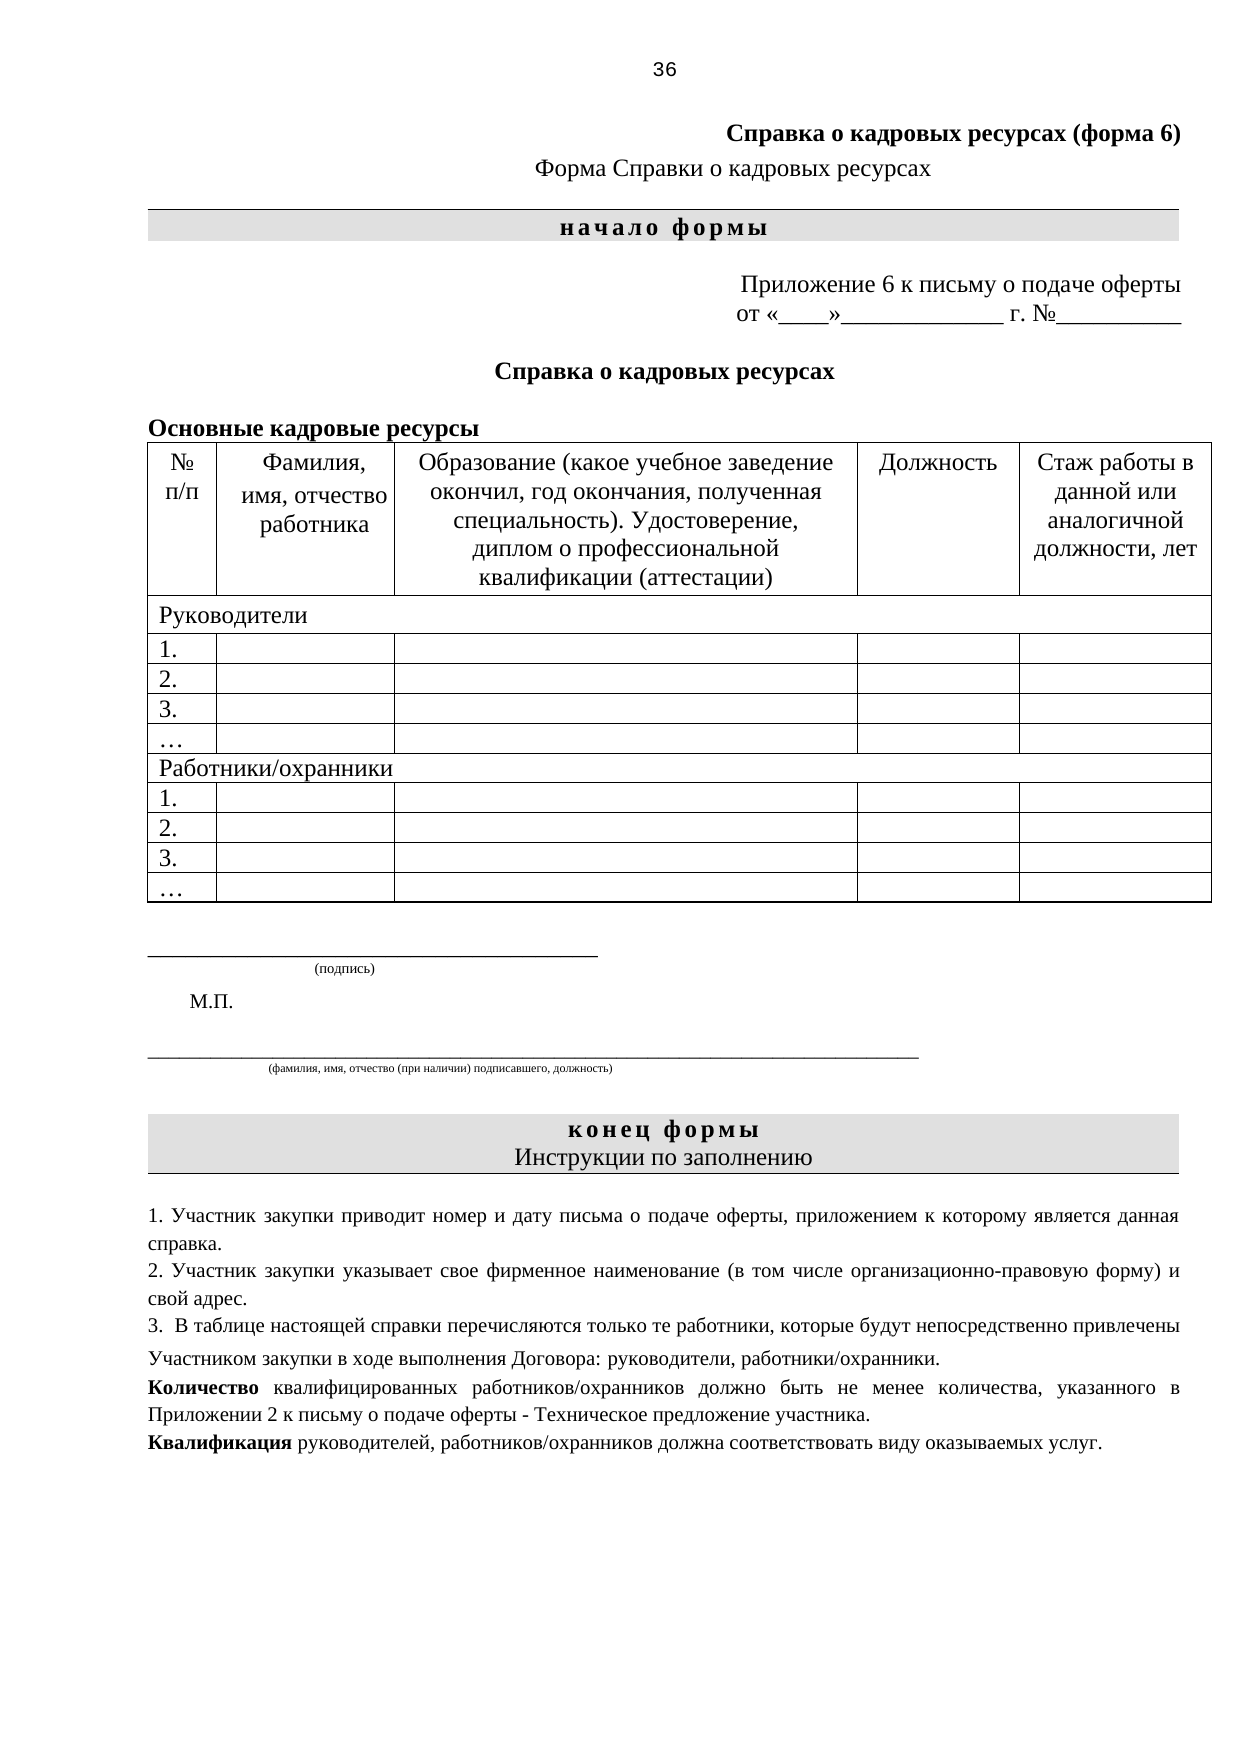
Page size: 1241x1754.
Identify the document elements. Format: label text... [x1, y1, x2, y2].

text Справка о кадровых ресурсах [148, 356, 1181, 384]
text Основные кадровые ресурсы [148, 413, 1181, 442]
table_cell Работники/охранники [148, 754, 1211, 782]
table_cell [395, 724, 857, 752]
table_cell 3. [148, 694, 216, 723]
table_cell [858, 664, 1019, 693]
table_cell [1020, 634, 1211, 663]
table_cell [858, 813, 1019, 842]
table_cell [395, 873, 857, 901]
table_cell [858, 634, 1019, 663]
table_cell 1. [148, 634, 216, 663]
table_cell [1020, 843, 1211, 872]
table_cell [217, 694, 394, 723]
table_header Образование (какое учебное заведение окончил, год окончания, полученная специальность). Удостоверение, диплом о профессиональной квалификации (аттестации) [395, 443, 857, 595]
table_cell … [148, 724, 216, 752]
table_cell [858, 694, 1019, 723]
text 3. В таблице настоящей справки перечисляются только те работники, которые будут непосредственно привлечены Участником закупки в ходе выполнения Договора: руководители, работники/охранники. [148, 1313, 1181, 1371]
table_cell 1. [148, 783, 216, 812]
table_cell [858, 873, 1019, 901]
table_cell [217, 783, 394, 812]
table_header № п/п [148, 443, 216, 595]
text Форма Справки о кадровых ресурсах [284, 153, 1181, 182]
text М.П. [148, 989, 1181, 1013]
table_cell [217, 813, 394, 842]
table_cell [395, 634, 857, 663]
table_header Фамилия, имя, отчество работника [217, 443, 394, 595]
table_cell [395, 783, 857, 812]
table_cell [395, 664, 857, 693]
table_cell [1020, 783, 1211, 812]
table_cell [858, 783, 1019, 812]
table_cell [1020, 724, 1211, 752]
table_cell [858, 843, 1019, 872]
table_cell [217, 843, 394, 872]
table_header Должность [858, 443, 1019, 595]
table_cell 3. [148, 843, 216, 872]
table_cell [395, 813, 857, 842]
table_cell [395, 694, 857, 723]
table_cell [395, 843, 857, 872]
table_cell [1020, 664, 1211, 693]
text Справка о кадровых ресурсах (форма 6) [148, 118, 1181, 147]
table_cell [858, 724, 1019, 752]
table_cell [217, 873, 394, 901]
text ____________________________________ [148, 931, 1181, 960]
text 2. Участник закупки указывает свое фирменное наименование (в том числе организационно-правовую форму) и свой адрес. [148, 1258, 1181, 1310]
table_cell [1020, 694, 1211, 723]
table_cell 2. [148, 813, 216, 842]
text Приложение 6 к письму о подаче оферты от «____»_____________ г. №__________ [148, 269, 1181, 327]
table_cell [1020, 813, 1211, 842]
text (фамилия, имя, отчество (при наличии) подписавшего, должность) [148, 1061, 1181, 1085]
table_cell [1020, 873, 1211, 901]
table_header Стаж работы в данной или аналогичной должности, лет [1020, 443, 1211, 595]
table_cell Руководители [148, 596, 1211, 633]
text (подпись) [148, 960, 1181, 989]
text начало формы [148, 210, 1179, 241]
table_cell … [148, 873, 216, 901]
text Количество квалифицированных работников/охранников должно быть не менее количества, указанного в Приложении 2 к письму о подаче оферты - Техническое предложение участника. [148, 1375, 1181, 1426]
text конец формы [148, 1114, 1179, 1142]
table_cell [217, 724, 394, 752]
text 1. Участник закупки приводит номер и дату письма о подаче оферты, приложением к которому является данная справка. [148, 1203, 1181, 1255]
text Инструкции по заполнению [148, 1142, 1179, 1173]
table_cell [217, 634, 394, 663]
text Квалификация руководителей, работников/охранников должна соответствовать виду оказываемых услуг. [148, 1430, 1181, 1454]
text __________________________________________________________________________ [148, 1037, 1181, 1061]
table_cell [217, 664, 394, 693]
table_cell 2. [148, 664, 216, 693]
